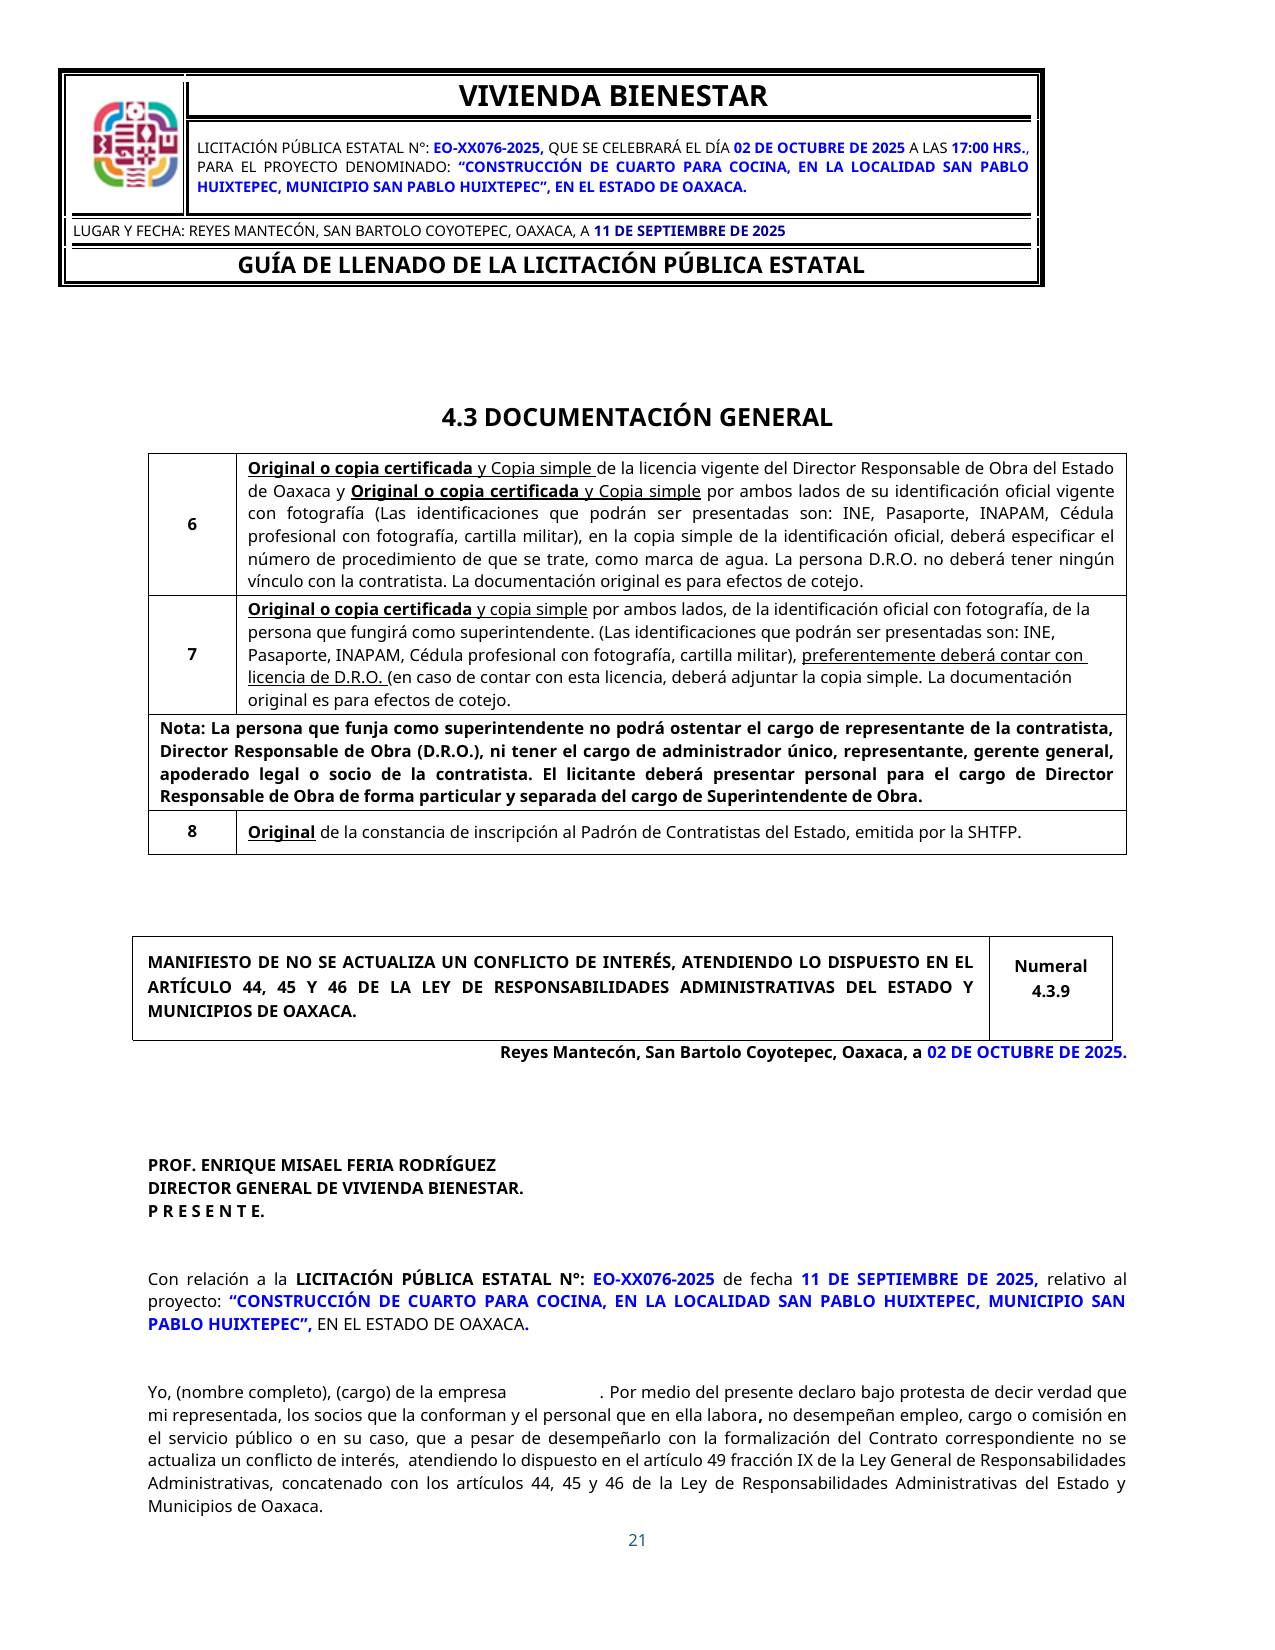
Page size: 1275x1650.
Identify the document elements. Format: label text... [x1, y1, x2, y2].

table_cell 7 [149, 596, 236, 713]
table_cell Original o copia certificada y copia simple por ambos lados, de la identificación oficial con fotografía, de la persona que fungirá como superintendente. (Las identificaciones que podrán ser presentadas son: INE, Pasaporte, INAPAM, Cédula profesional con fotografía, cartilla militar), preferentemente deberá contar con licencia de D.R.O. (en caso de contar con esta licencia, deberá adjuntar la copia simple. La documentación original es para efectos de cotejo. [237, 596, 1126, 713]
picture [82, 93, 183, 193]
picture [184, 93, 189, 193]
text P R E S E N T E. [148, 1199, 1127, 1222]
text Reyes Mantecón, San Bartolo Coyotepec, Oaxaca, a 02 DE OCTUBRE DE 2025. [148, 1003, 1127, 1063]
text 4.3 DOCUMENTACIÓN GENERAL [148, 400, 1127, 434]
table_header Original o copia certificada y Copia simple de la licencia vigente del Director Responsable de Obra del Estado de Oaxaca y Original o copia certificada y Copia simple por ambos lados de su identificación oficial vigente con fotografía (Las identificaciones que podrán ser presentadas son: INE, Pasaporte, INAPAM, Cédula profesional con fotografía, cartilla militar), en la copia simple de la identificación oficial, deberá especificar el número de procedimiento de que se trate, como marca de agua. La persona D.R.O. no deberá tener ningún vínculo con la contratista. La documentación original es para efectos de cotejo. [237, 454, 1126, 595]
table_cell 8 [149, 811, 236, 854]
table_header MANIFIESTO DE NO SE ACTUALIZA UN CONFLICTO DE INTERÉS, ATENDIENDO LO DISPUESTO EN EL ARTÍCULO 44, 45 Y 46 DE LA LEY DE RESPONSABILIDADES ADMINISTRATIVAS DEL ESTADO Y MUNICIPIOS DE OAXACA. [133, 937, 989, 1040]
text DIRECTOR GENERAL DE VIVIENDA BIENESTAR. [148, 1176, 1127, 1199]
table_header Numeral 4.3.9 [990, 937, 1112, 1040]
list Con relación a la LICITACIÓN PÚBLICA ESTATAL N°: EO-XX076-2025 de fecha 11 DE SEPTIEMBRE DE 2025, relativo al proyecto: “CONSTRUCCIÓN DE CUARTO PARA COCINA, EN LA LOCALIDAD SAN PABLO HUIXTEPEC, MUNICIPIO SAN PABLO HUIXTEPEC”, EN EL ESTADO DE OAXACA. [148, 1267, 1127, 1335]
table_header 6 [149, 454, 236, 595]
table_cell Original de la constancia de inscripción al Padrón de Contratistas del Estado, emitida por la SHTFP. [237, 811, 1126, 854]
table_cell Nota: La persona que funja como superintendente no podrá ostentar el cargo de representante de la contratista, Director Responsable de Obra (D.R.O.), ni tener el cargo de administrador único, representante, gerente general, apoderado legal o socio de la contratista. El licitante deberá presentar personal para el cargo de Director Responsable de Obra de forma particular y separada del cargo de Superintendente de Obra. [149, 715, 1126, 809]
list Yo, (nombre completo), (cargo) de la empresa . Por medio del presente declaro bajo protesta de decir verdad que mi representada, los socios que la conforman y el personal que en ella labora, no desempeñan empleo, cargo o comisión en el servicio público o en su caso, que a pesar de desempeñarlo con la formalización del Contrato correspondiente no se actualiza un conflicto de interés, atendiendo lo dispuesto en el artículo 49 fracción IX de la Ley General de Responsabilidades Administrativas, concatenado con los artículos 44, 45 y 46 de la Ley de Responsabilidades Administrativas del Estado y Municipios de Oaxaca. [148, 1381, 1127, 1517]
text PROF. ENRIQUE MISAEL FERIA RODRÍGUEZ [148, 1154, 1127, 1176]
